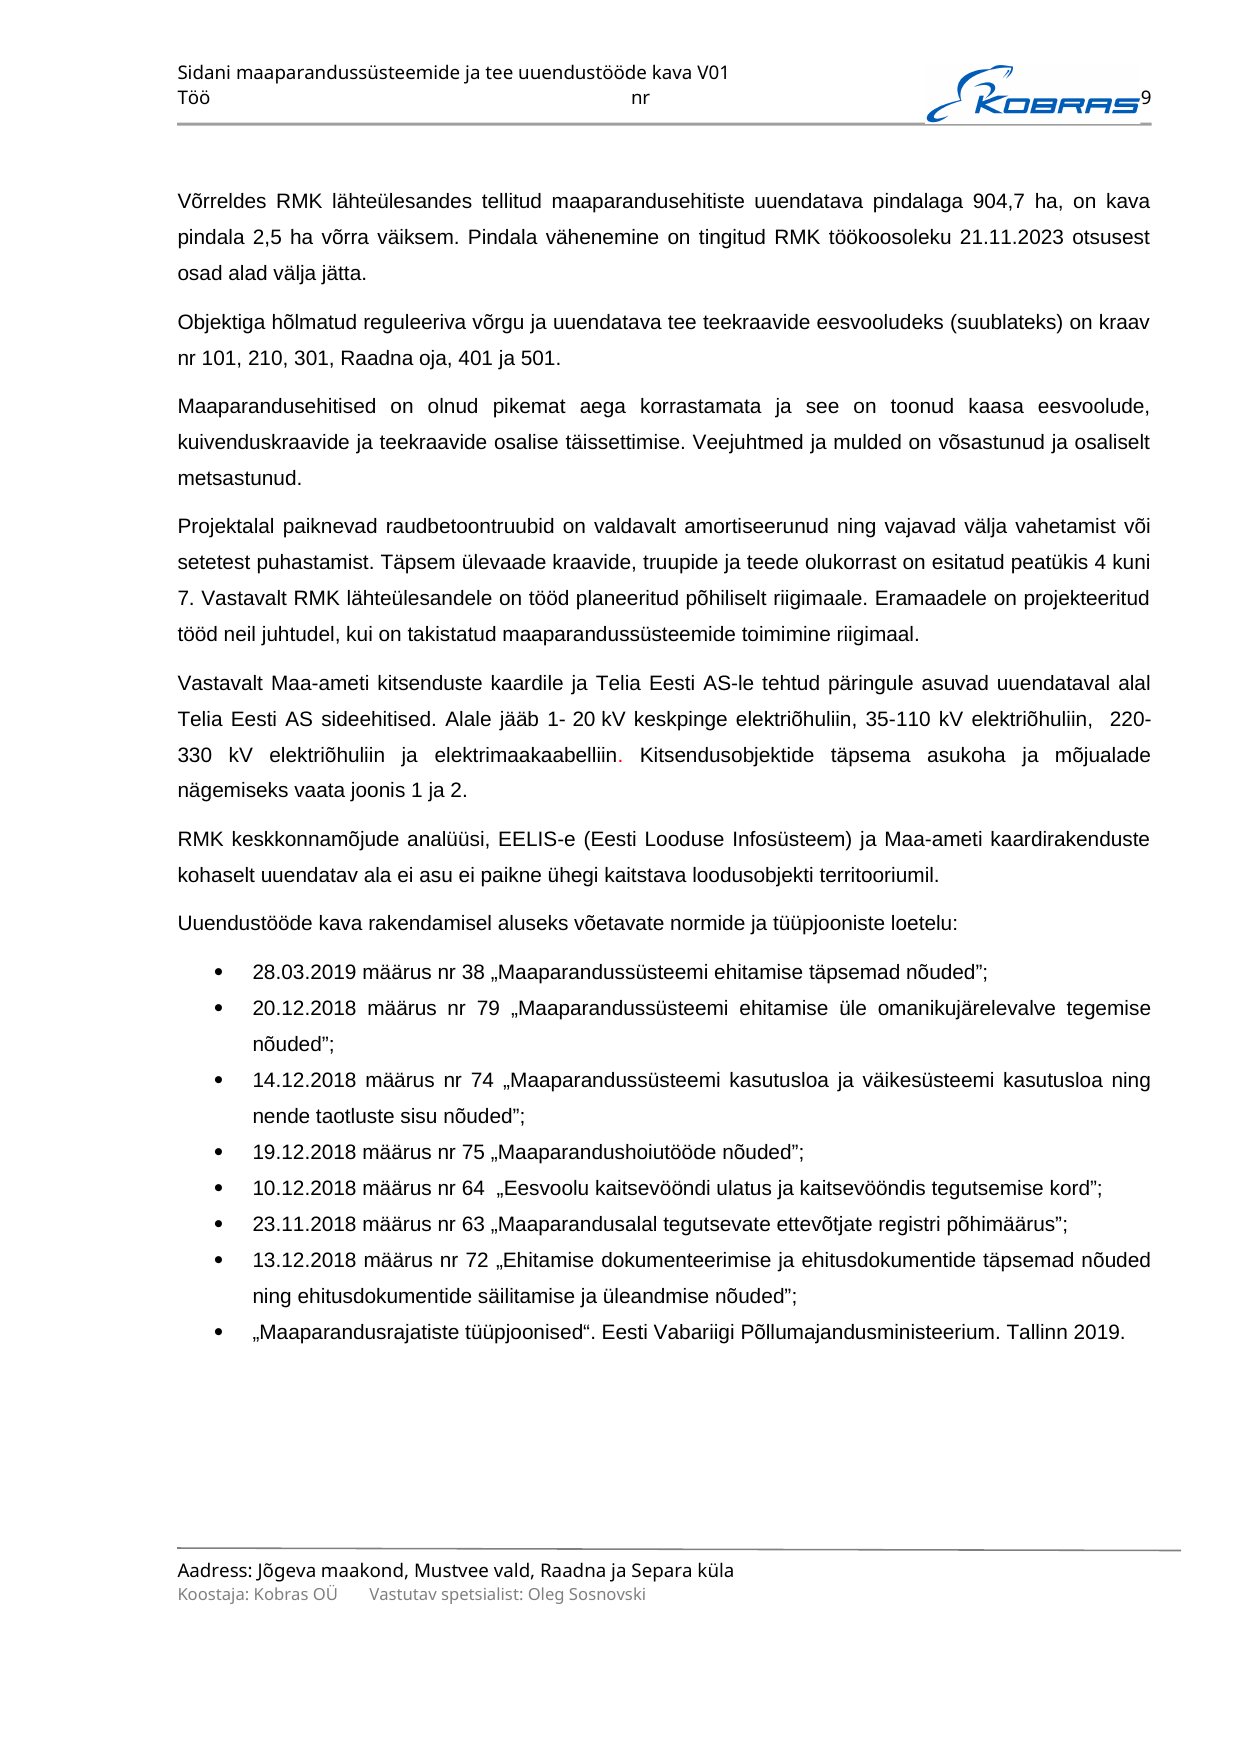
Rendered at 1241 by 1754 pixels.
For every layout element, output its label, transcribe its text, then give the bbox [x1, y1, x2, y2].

list 10.12.2018 määrus nr 64 „Eesvoolu kaitsevööndi ulatus ja kaitsevööndis tegutsemise kord”; [215, 1176, 1152, 1200]
text Uuendustööde kava rakendamisel aluseks võetavate normide ja tüüpjooniste loetelu: [177, 911, 1152, 935]
list 23.11.2018 määrus nr 63 „Maaparandusalal tegutsevate ettevõtjate registri põhimäärus”; [215, 1212, 1152, 1236]
text Objektiga hõlmatud reguleeriva võrgu ja uuendatava tee teekraavide eesvooludeks (suublateks) on kraav nr 101, 210, 301, Raadna oja, 401 ja 501. [177, 309, 1152, 369]
list 20.12.2018 määrus nr 79 „Maaparandussüsteemi ehitamise üle omanikujärelevalve tegemise nõuded”; [215, 996, 1152, 1056]
list „Maaparandusrajatiste tüüpjoonised“. Eesti Vabariigi Põllumajandusministeerium. Tallinn 2019. [215, 1320, 1152, 1344]
text Võrreldes RMK lähteülesandes tellitud maaparandusehitiste uuendatava pindalaga 904,7 ha, on kava pindala 2,5 ha võrra väiksem. Pindala vähenemine on tingitud RMK töökoosoleku 21.11.2023 otsusest osad alad välja jätta. [177, 189, 1152, 285]
list 19.12.2018 määrus nr 75 „Maaparandushoiutööde nõuded”; [215, 1139, 1152, 1164]
text Maaparandusehitised on olnud pikemat aega korrastamata ja see on toonud kaasa eesvoolude, kuivenduskraavide ja teekraavide osalise täissettimise. Veejuhtmed ja mulded on võsastunud ja osaliselt metsastunud. [177, 394, 1152, 490]
list 14.12.2018 määrus nr 74 „Maaparandussüsteemi kasutusloa ja väikesüsteemi kasutusloa ning nende taotluste sisu nõuded”; [215, 1068, 1152, 1128]
text Vastavalt Maa-ameti kitsenduste kaardile ja Telia Eesti AS-le tehtud päringule asuvad uuendataval alal Telia Eesti AS sideehitised. Alale jääb 1- 20 kV keskpinge elektriõhuliin, 35-110 kV elektriõhuliin, 220-330 kV elektriõhuliin ja elektrimaakaabelliin. Kitsendusobjektide täpsema asukoha ja mõjualade nägemiseks vaata joonis 1 ja 2. [177, 671, 1152, 802]
list 13.12.2018 määrus nr 72 „Ehitamise dokumenteerimise ja ehitusdokumentide täpsemad nõuded ning ehitusdokumentide säilitamise ja üleandmise nõuded”; [215, 1248, 1152, 1308]
list 28.03.2019 määrus nr 38 „Maaparandussüsteemi ehitamise täpsemad nõuded”; [215, 959, 1152, 984]
text RMK keskkonnamõjude analüüsi, EELIS-e (Eesti Looduse Infosüsteem) ja Maa-ameti kaardirakenduste kohaselt uuendatav ala ei asu ei paikne ühegi kaitstava loodusobjekti territooriumil. [177, 827, 1152, 887]
text Projektalal paiknevad raudbetoontruubid on valdavalt amortiseerunud ning vajavad välja vahetamist või setetest puhastamist. Täpsem ülevaade kraavide, truupide ja teede olukorrast on esitatud peatükis 4 kuni 7. Vastavalt RMK lähteülesandele on tööd planeeritud põhiliselt riigimaale. Eramaadele on projekteeritud tööd neil juhtudel, kui on takistatud maaparandussüsteemide toimimine riigimaal. [177, 514, 1152, 646]
